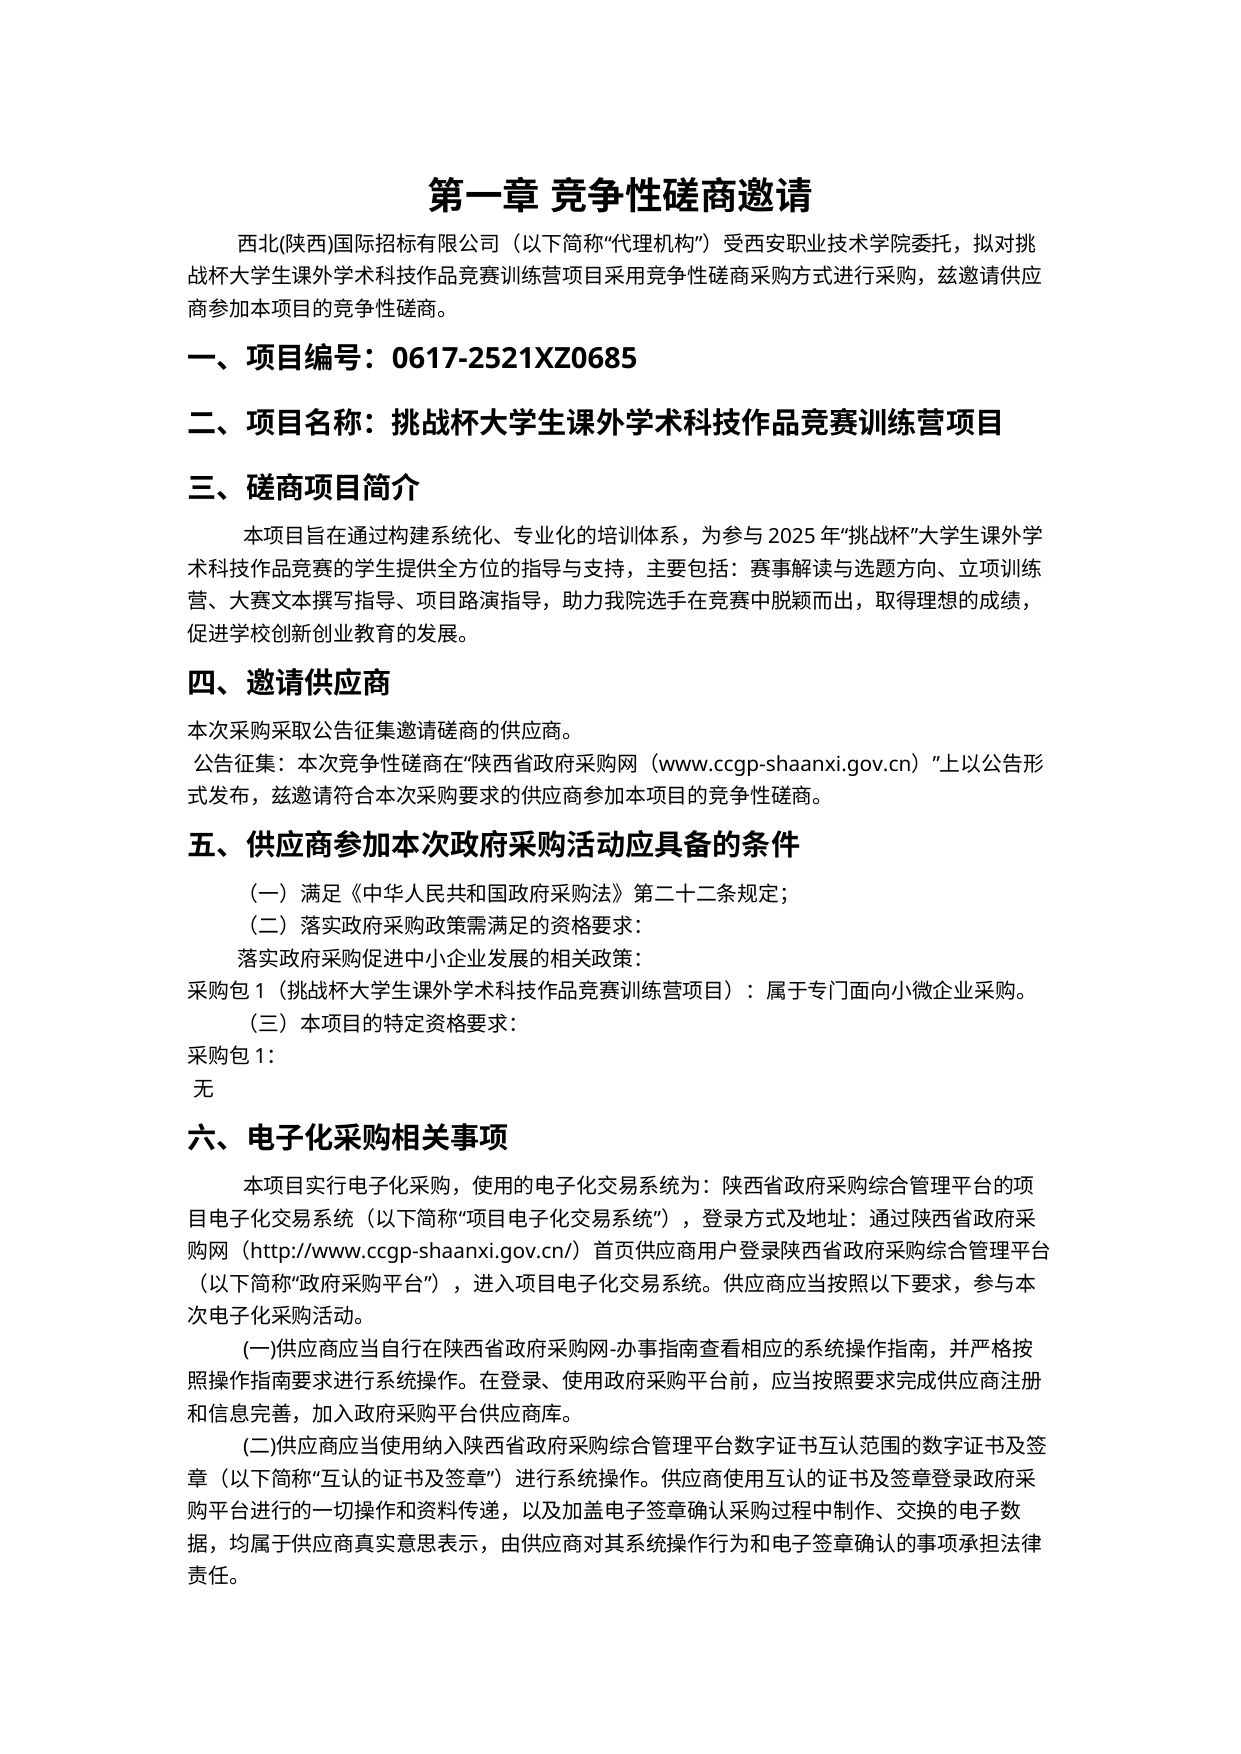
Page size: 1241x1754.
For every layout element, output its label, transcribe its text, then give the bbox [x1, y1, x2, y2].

text 无 [187, 1072, 1053, 1104]
text (二)供应商应当使用纳入陕西省政府采购综合管理平台数字证书互认范围的数字证书及签章（以下简称“互认的证书及签章”）进行系统操作。供应商使用互认的证书及签章登录政府采购平台进行的一切操作和资料传递，以及加盖电子签章确认采购过程中制作、交换的电子数据，均属于供应商真实意思表示，由供应商对其系统操作行为和电子签章确认的事项承担法律责任。 [187, 1429, 1053, 1592]
text 本次采购采取公告征集邀请磋商的供应商。 [187, 714, 1053, 747]
text 三、磋商项目简介 [187, 454, 1053, 519]
text 四、邀请供应商 [187, 649, 1053, 714]
text 第一章 竞争性磋商邀请 [187, 162, 1053, 227]
text 本项目旨在通过构建系统化、专业化的培训体系，为参与2025年“挑战杯”大学生课外学术科技作品竞赛的学生提供全方位的指导与支持，主要包括：赛事解读与选题方向、立项训练营、大赛文本撰写指导、项目路演指导，助力我院选手在竞赛中脱颖而出，取得理想的成绩，促进学校创新创业教育的发展。 [187, 519, 1053, 649]
text 采购包1： [187, 1039, 1053, 1072]
text （一）满足《中华人民共和国政府采购法》第二十二条规定； [187, 877, 1053, 909]
text 公告征集：本次竞争性磋商在“陕西省政府采购网（www.ccgp-shaanxi.gov.cn）”上以公告形式发布，兹邀请符合本次采购要求的供应商参加本项目的竞争性磋商。 [187, 747, 1053, 812]
text 六、电子化采购相关事项 [187, 1104, 1053, 1169]
text 一、项目编号：0617-2521XZ0685 [187, 324, 1053, 389]
text （二）落实政府采购政策需满足的资格要求： [187, 909, 1053, 942]
text （三）本项目的特定资格要求： [187, 1007, 1053, 1039]
text 西北(陕西)国际招标有限公司（以下简称“代理机构”）受西安职业技术学院委托，拟对挑战杯大学生课外学术科技作品竞赛训练营项目采用竞争性磋商采购方式进行采购，兹邀请供应商参加本项目的竞争性磋商。 [187, 227, 1053, 324]
text 本项目实行电子化采购，使用的电子化交易系统为：陕西省政府采购综合管理平台的项目电子化交易系统（以下简称“项目电子化交易系统”），登录方式及地址：通过陕西省政府采购网（http://www.ccgp-shaanxi.gov.cn/）首页供应商用户登录陕西省政府采购综合管理平台（以下简称“政府采购平台”），进入项目电子化交易系统。供应商应当按照以下要求，参与本次电子化采购活动。 [187, 1169, 1053, 1332]
text 落实政府采购促进中小企业发展的相关政策： [187, 942, 1053, 974]
text 五、供应商参加本次政府采购活动应具备的条件 [187, 812, 1053, 877]
text 采购包1（挑战杯大学生课外学术科技作品竞赛训练营项目）：属于专门面向小微企业采购。 [187, 974, 1053, 1007]
text 二、项目名称：挑战杯大学生课外学术科技作品竞赛训练营项目 [187, 389, 1053, 454]
text (一)供应商应当自行在陕西省政府采购网-办事指南查看相应的系统操作指南，并严格按照操作指南要求进行系统操作。在登录、使用政府采购平台前，应当按照要求完成供应商注册和信息完善，加入政府采购平台供应商库。 [187, 1332, 1053, 1429]
